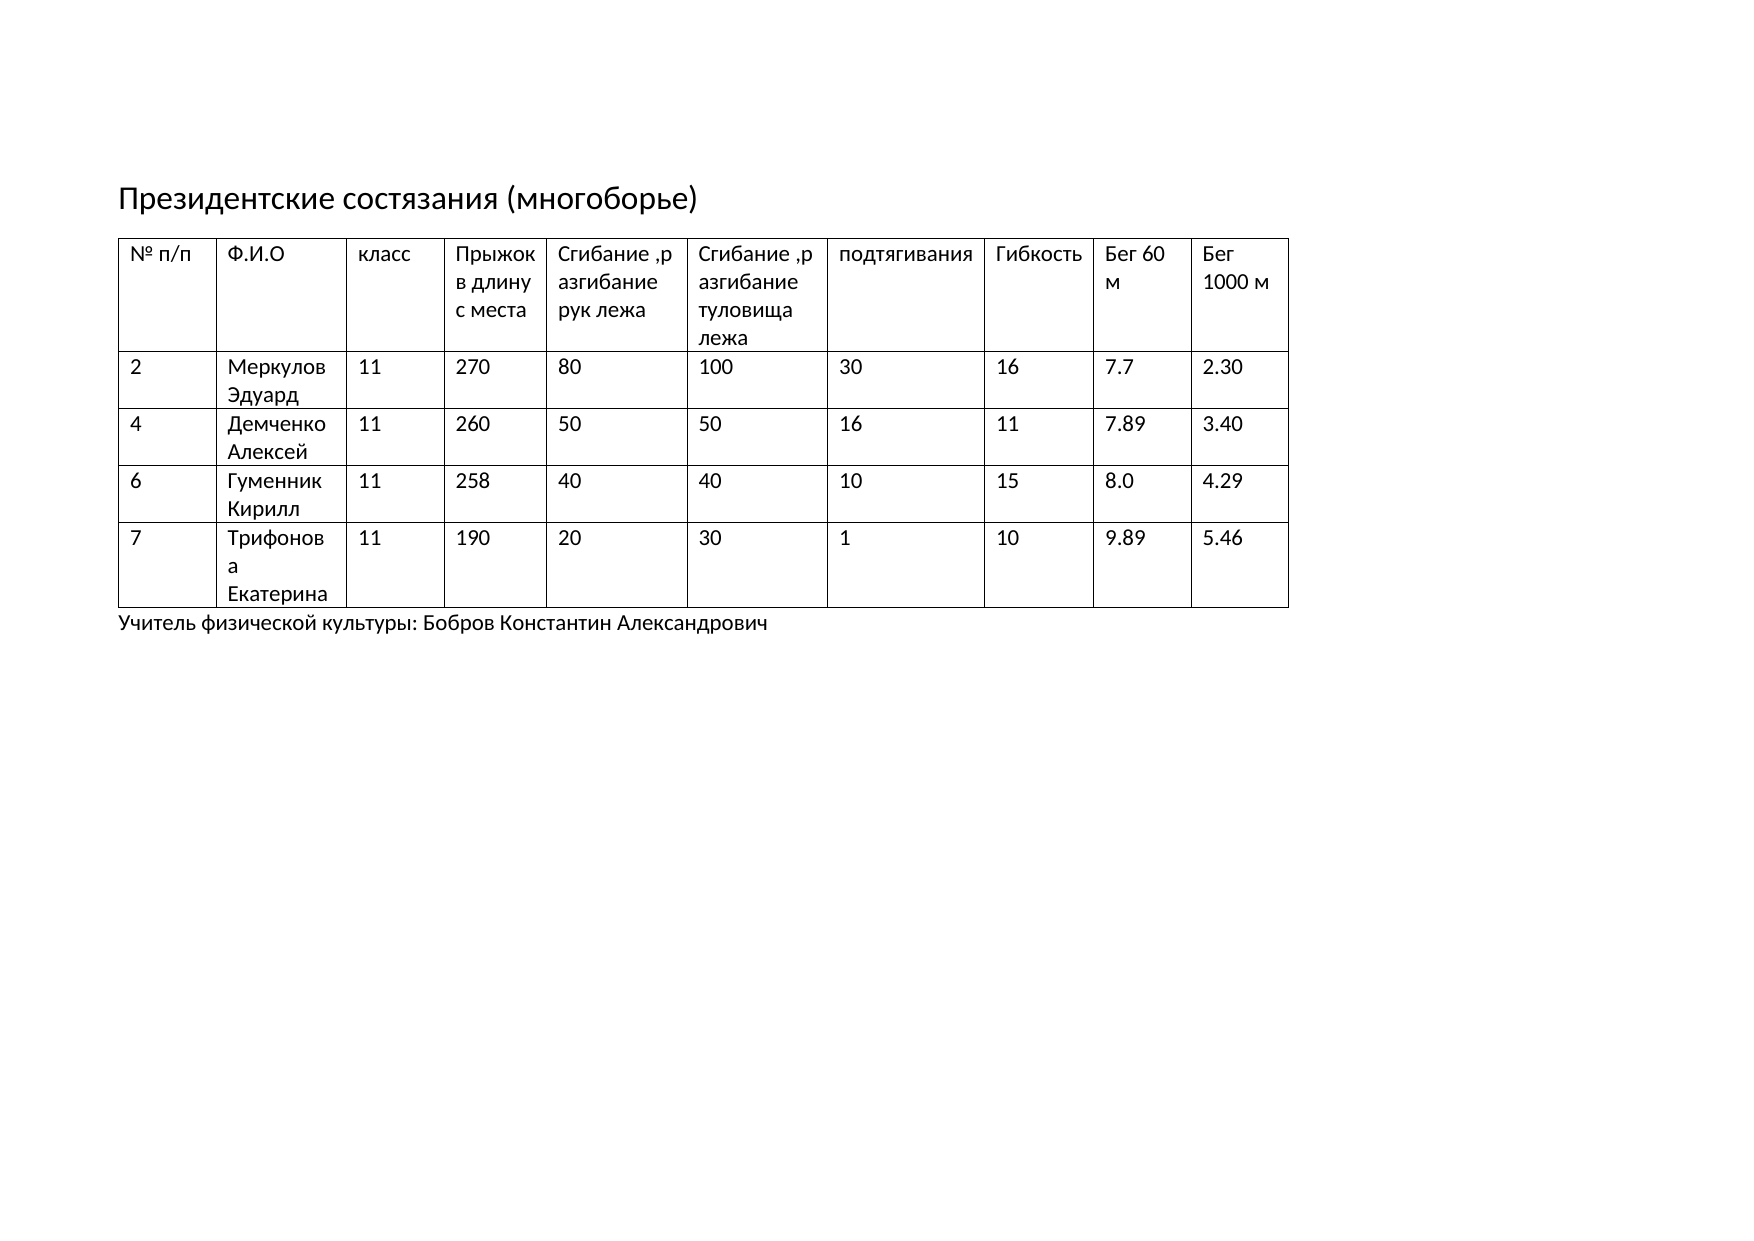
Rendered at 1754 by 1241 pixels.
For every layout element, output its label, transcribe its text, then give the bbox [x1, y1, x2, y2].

table_cell 10 [828, 466, 984, 522]
table_cell 2.30 [1192, 352, 1288, 408]
table_cell 40 [688, 466, 827, 522]
table_cell 11 [985, 409, 1093, 465]
table_cell 11 [347, 409, 444, 465]
table_header Сгибание ,разгибание туловища лежа [688, 239, 827, 351]
table_cell Меркулов Эдуард [217, 352, 346, 408]
table_header класс [347, 239, 444, 351]
table_cell 190 [445, 523, 546, 607]
table_header Бег 60 м [1094, 239, 1191, 351]
table_cell 260 [445, 409, 546, 465]
table_cell 50 [688, 409, 827, 465]
text Учитель физической культуры: Бобров Константин Александрович [118, 608, 1636, 636]
table_cell 11 [347, 352, 444, 408]
table_header подтягивания [828, 239, 984, 351]
table_cell 9.89 [1094, 523, 1191, 607]
table_cell 10 [985, 523, 1093, 607]
table_cell 4 [119, 409, 216, 465]
table_cell 15 [985, 466, 1093, 522]
table_cell Гуменник Кирилл [217, 466, 346, 522]
table_header Прыжок в длину с места [445, 239, 546, 351]
table_cell 5.46 [1192, 523, 1288, 607]
table_cell 7.89 [1094, 409, 1191, 465]
table_cell 8.0 [1094, 466, 1191, 522]
table_cell 7 [119, 523, 216, 607]
table_cell 2 [119, 352, 216, 408]
table_cell 7.7 [1094, 352, 1191, 408]
table_cell 4.29 [1192, 466, 1288, 522]
table_cell 40 [547, 466, 687, 522]
table_header Бег 1000 м [1192, 239, 1288, 351]
table_cell 16 [985, 352, 1093, 408]
table_header Гибкость [985, 239, 1093, 351]
table_cell 258 [445, 466, 546, 522]
table_cell 11 [347, 523, 444, 607]
table_cell 80 [547, 352, 687, 408]
text Президентские состязания (многоборье) [118, 177, 1636, 218]
table_cell 11 [347, 466, 444, 522]
table_cell 100 [688, 352, 827, 408]
table_cell 30 [688, 523, 827, 607]
table_cell Трифонова Екатерина [217, 523, 346, 607]
table_cell Демченко Алексей [217, 409, 346, 465]
table_cell 50 [547, 409, 687, 465]
table_cell 3.40 [1192, 409, 1288, 465]
table_header № п/п [119, 239, 216, 351]
table_header Ф.И.О [217, 239, 346, 351]
table_cell 1 [828, 523, 984, 607]
table_cell 16 [828, 409, 984, 465]
table_cell 6 [119, 466, 216, 522]
table_cell 30 [828, 352, 984, 408]
table_cell 270 [445, 352, 546, 408]
table_header Сгибание ,разгибание рук лежа [547, 239, 687, 351]
table_cell 20 [547, 523, 687, 607]
